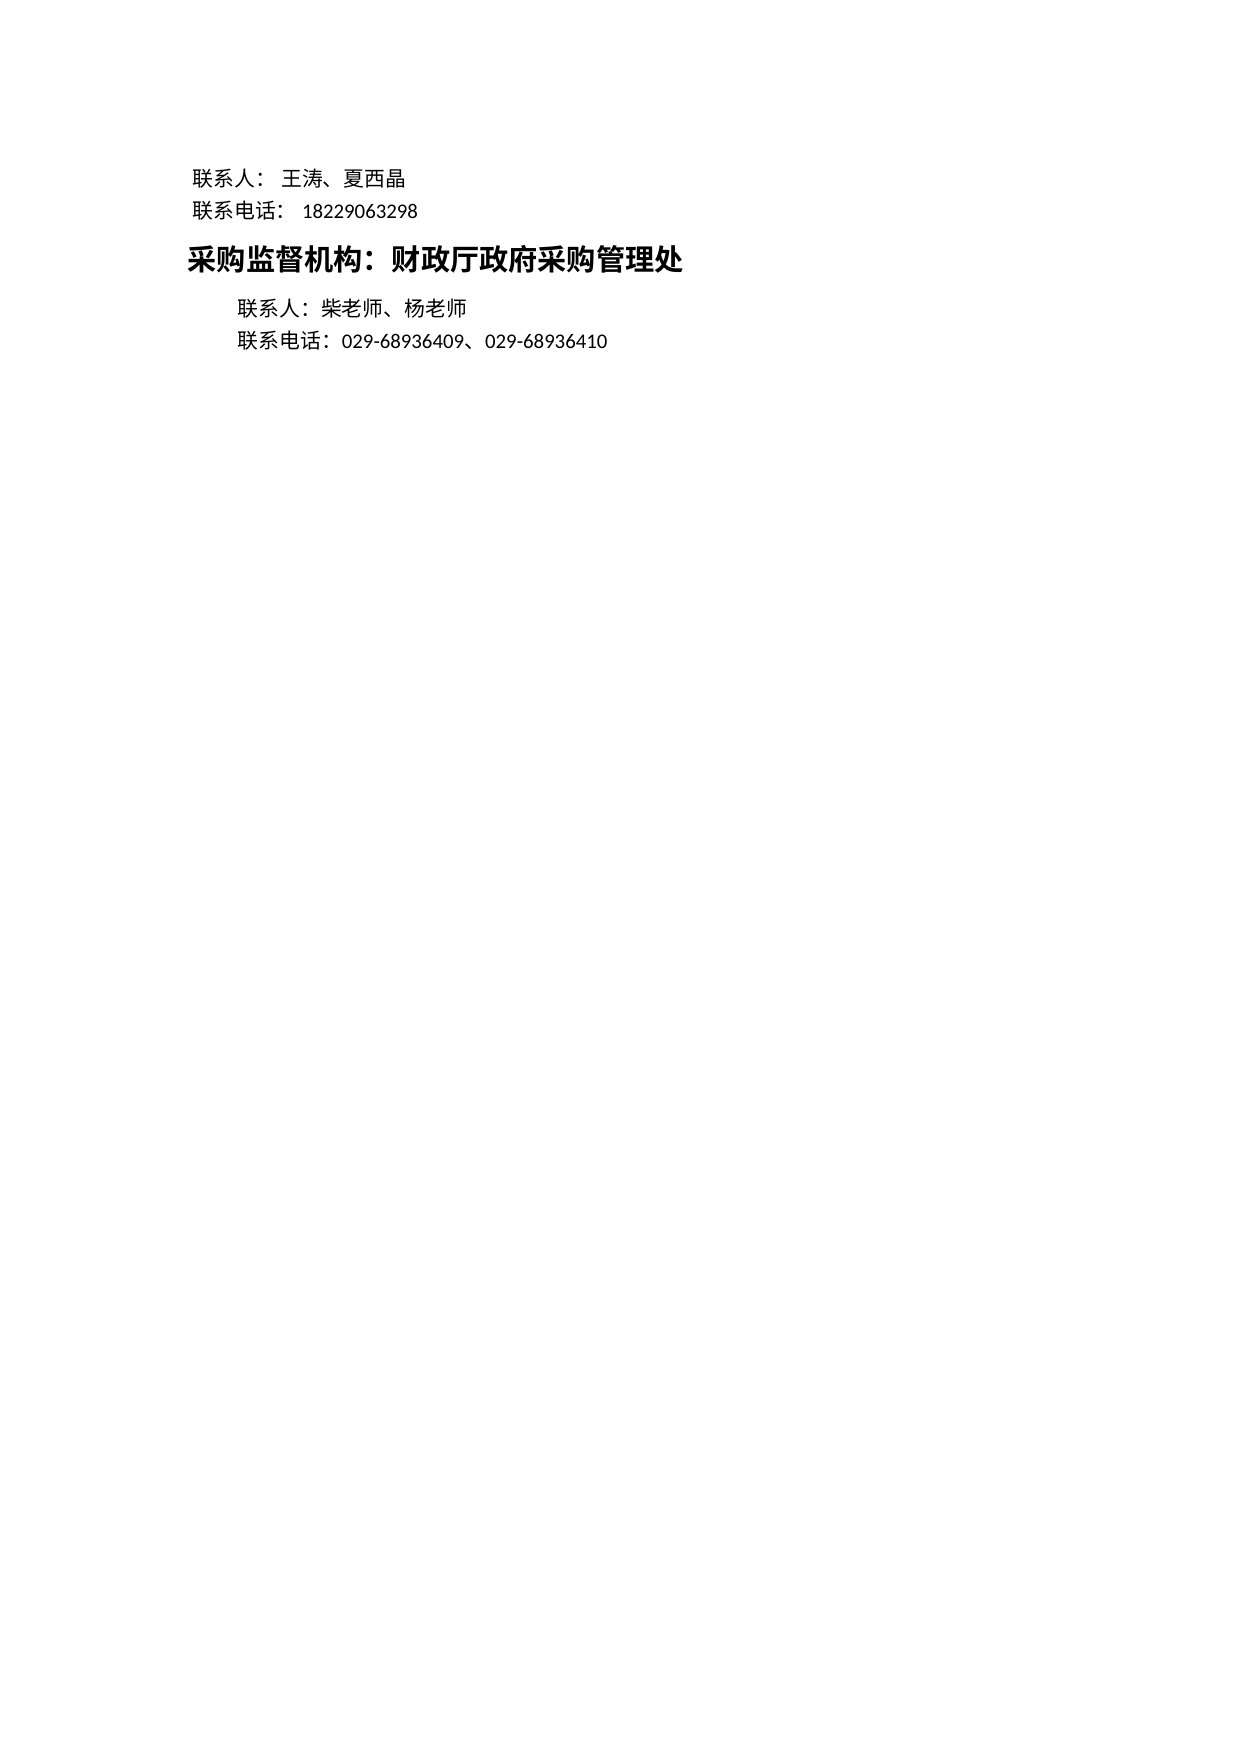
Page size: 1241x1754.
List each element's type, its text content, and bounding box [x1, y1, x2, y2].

text 联系电话： 18229063298 [187, 194, 1053, 227]
text 联系人： 王涛、夏西晶 [187, 162, 1053, 194]
text 采购监督机构：财政厅政府采购管理处 [187, 227, 1053, 292]
text 联系人：柴老师、杨老师 [187, 292, 1053, 324]
text 联系电话：029-68936409、029-68936410 [187, 324, 1053, 357]
